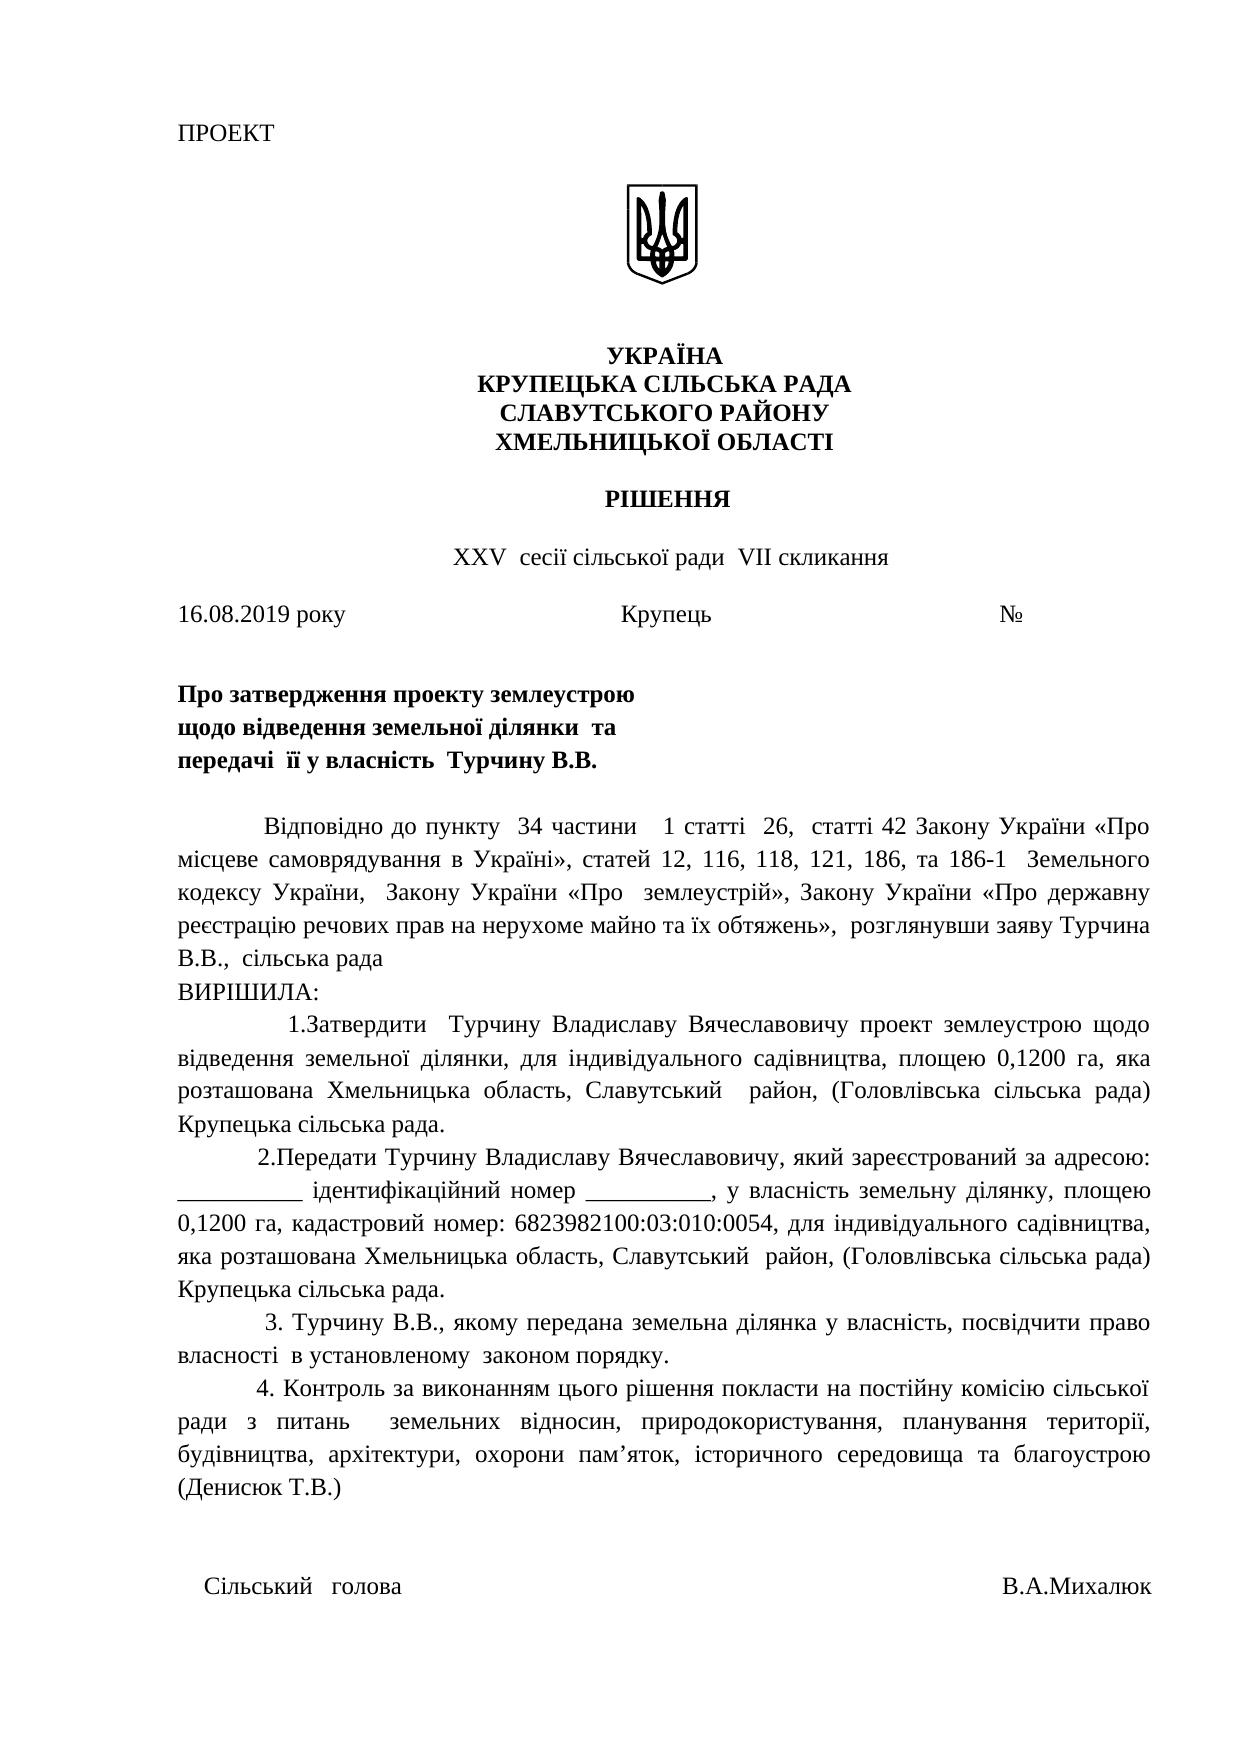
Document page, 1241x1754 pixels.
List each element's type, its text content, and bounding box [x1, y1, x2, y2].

text КРУПЕЦЬКА СІЛЬСЬКА РАДА [177, 369, 1152, 398]
text 16.08.2019 року Крупець № [177, 599, 1152, 628]
text 3. Турчину В.В., якому передана земельна ділянка у власність, посвідчити право власності в установленому законом порядку. [177, 1307, 1152, 1368]
text ПРОЕКТ [177, 118, 1152, 147]
text 4. Контроль за виконанням цього рішення покласти на постійну комісію сільської ради з питань земельних відносин, природокористування, планування території, будівництва, архітектури, охорони пам’яток, історичного середовища та благоустрою (Денисюк Т.В.) [177, 1373, 1152, 1501]
text Сільський голова В.А.Михалюк [177, 1571, 1152, 1600]
text РІШЕННЯ [177, 484, 1152, 513]
text передачі її у власність Турчину В.В. [177, 745, 1152, 774]
text 1.Затвердити Турчину Владиславу Вячеславовичу проект землеустрою щодо відведення земельної ділянки, для індивідуального садівництва, площею 0,1200 га, яка розташована Хмельницька область, Славутський район, (Головлівська сільська рада) Крупецька сільська рада. [177, 1009, 1152, 1137]
text щодо відведення земельної ділянки та [177, 712, 1152, 741]
text Відповідно до пункту 34 частини 1 статті 26, статті 42 Закону України «Про місцеве самоврядування в Україні», статей 12, 116, 118, 121, 186, та 186-1 Земельного кодексу України, Закону України «Про землеустрій», Закону України «Про державну реєстрацію речових прав на нерухоме майно та їх обтяжень», розглянувши заяву Турчина В.В., сільська рада [177, 811, 1152, 972]
text Про затвердження проекту землеустрою [177, 679, 1152, 708]
text СЛАВУТСЬКОГО РАЙОНУ [177, 398, 1152, 427]
text 2.Передати Турчину Владиславу Вячеславовичу, який зареєстрований за адресою: __________ ідентифікаційний номер __________, у власність земельну ділянку, площею 0,1200 га, кадастровий номер: 6823982100:03:010:0054, для індивідуального садівництва, яка розташована Хмельницька область, Славутський район, (Головлівська сільська рада) Крупецька сільська рада. [177, 1142, 1152, 1302]
text ХХV сесії сільської ради VІІ скликання [177, 542, 1152, 571]
text ВИРІШИЛА: [177, 977, 1152, 1005]
text ХМЕЛЬНИЦЬКОЇ ОБЛАСТІ [177, 427, 1152, 456]
text УКРАЇНА [177, 341, 1152, 369]
